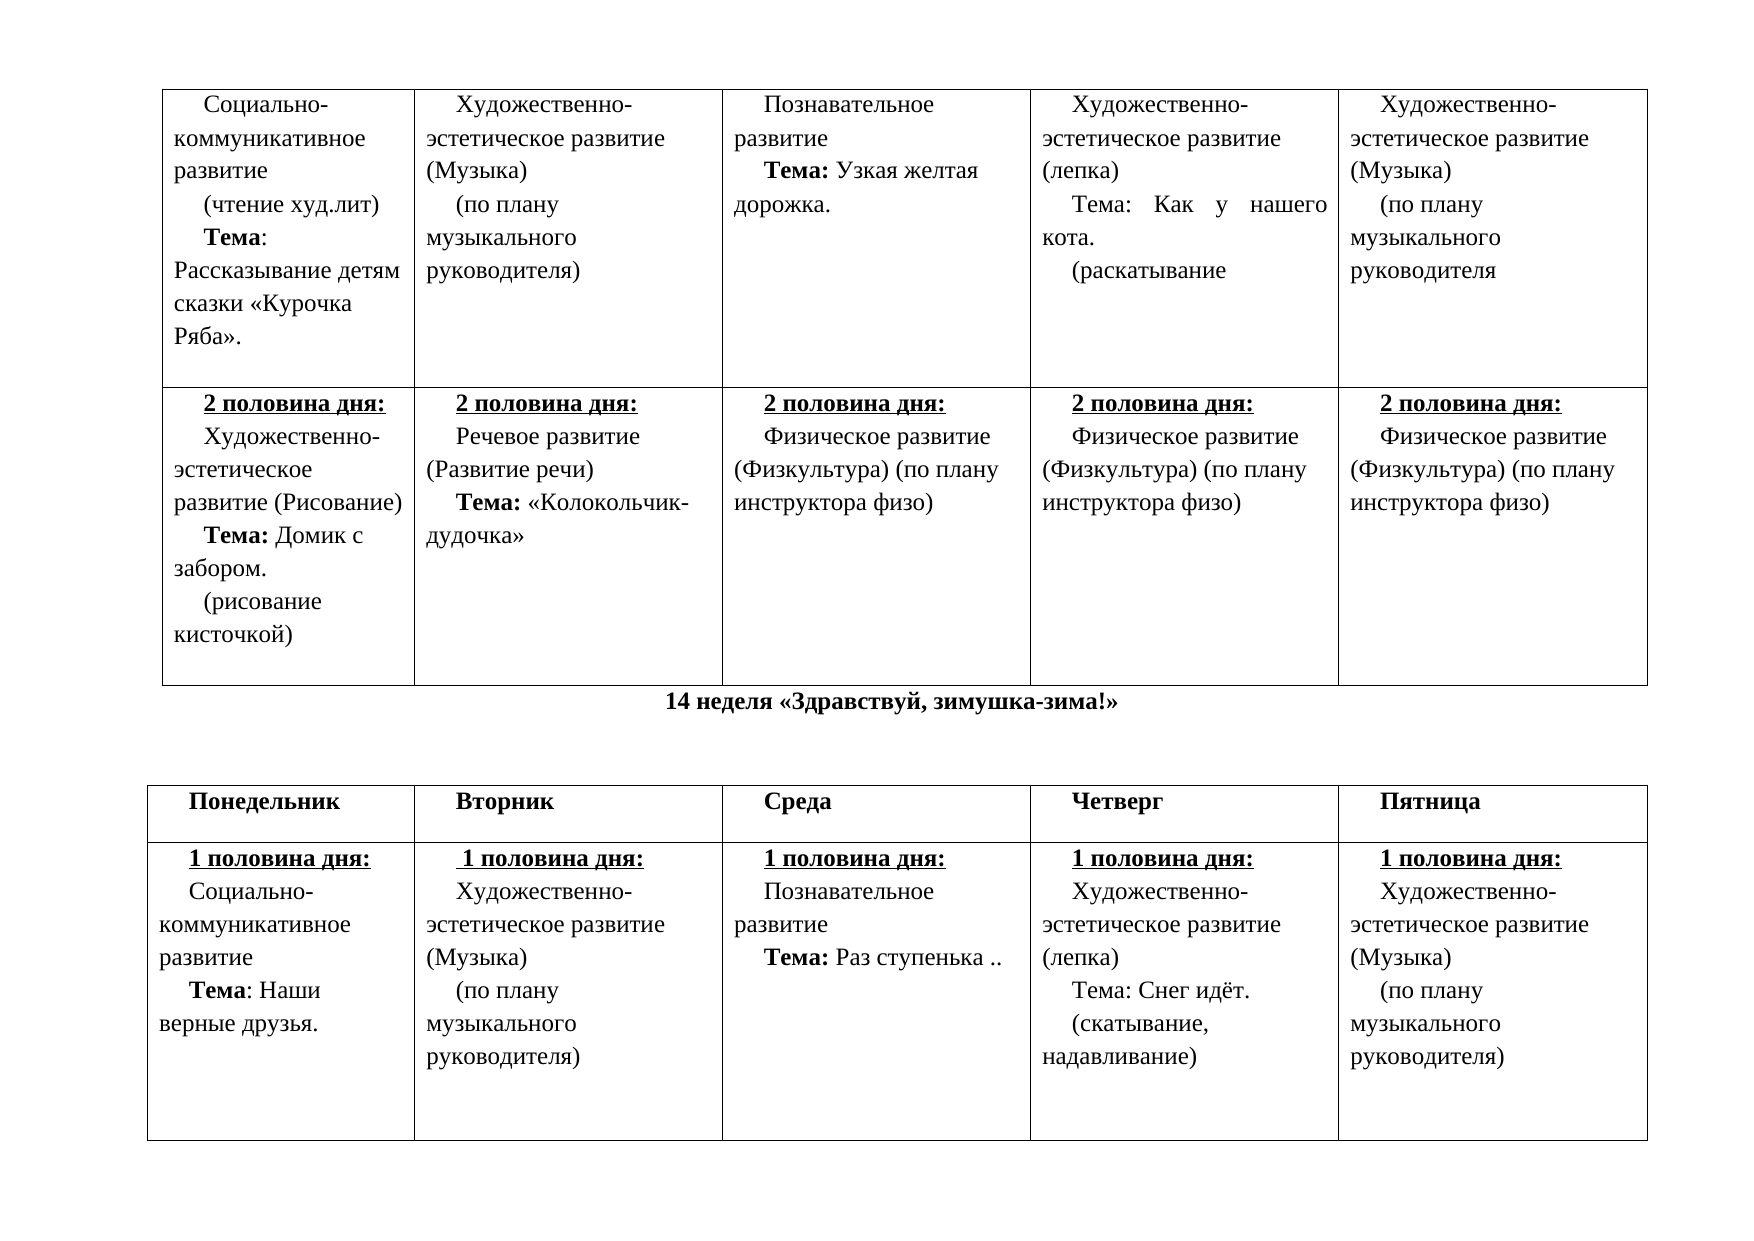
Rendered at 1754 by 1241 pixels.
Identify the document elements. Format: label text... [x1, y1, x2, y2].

table_header Четверг [1031, 786, 1338, 842]
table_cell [723, 90, 1030, 387]
table_cell 2 половина дня: Физическое развитие (Физкультура) (по плану инструктора физо) [1031, 388, 1338, 685]
table_header Пятница [1339, 786, 1647, 842]
text 14 неделя «Здравствуй, зимушка-зима!» [118, 686, 1636, 715]
table_cell 1 половина дня: Социально-коммуникативное развитие Тема: Наши верные друзья. [148, 843, 414, 1140]
table_cell 2 половина дня: Физическое развитие (Физкультура) (по плану инструктора физо) [1339, 388, 1647, 685]
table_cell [163, 90, 414, 387]
table_cell 2 половина дня: Физическое развитие (Физкультура) (по плану инструктора физо) [723, 388, 1030, 685]
table_header Вторник [415, 786, 722, 842]
table_cell 2 половина дня: Художественно-эстетическое развитие (Рисование) Тема: Домик с забором. (рисование кисточкой) [163, 388, 414, 685]
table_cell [415, 90, 722, 387]
table_cell 1 половина дня: Познавательное развитие Тема: Раз ступенька .. [723, 843, 1030, 1140]
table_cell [1339, 90, 1647, 387]
table_header Понедельник [148, 786, 414, 842]
table_cell 1 половина дня: Художественно-эстетическое развитие (Музыка) (по плану музыкального руководителя) [415, 843, 722, 1140]
table_header Среда [723, 786, 1030, 842]
table_cell 1 половина дня: Художественно-эстетическое развитие (лепка) Тема: Снег идёт. (скатывание, надавливание) [1031, 843, 1338, 1140]
table_cell 1 половина дня: Художественно-эстетическое развитие (Музыка) (по плану музыкального руководителя) [1339, 843, 1647, 1140]
table_cell 2 половина дня: Речевое развитие (Развитие речи) Тема: «Колокольчик-дудочка» [415, 388, 722, 685]
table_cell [1031, 90, 1338, 387]
